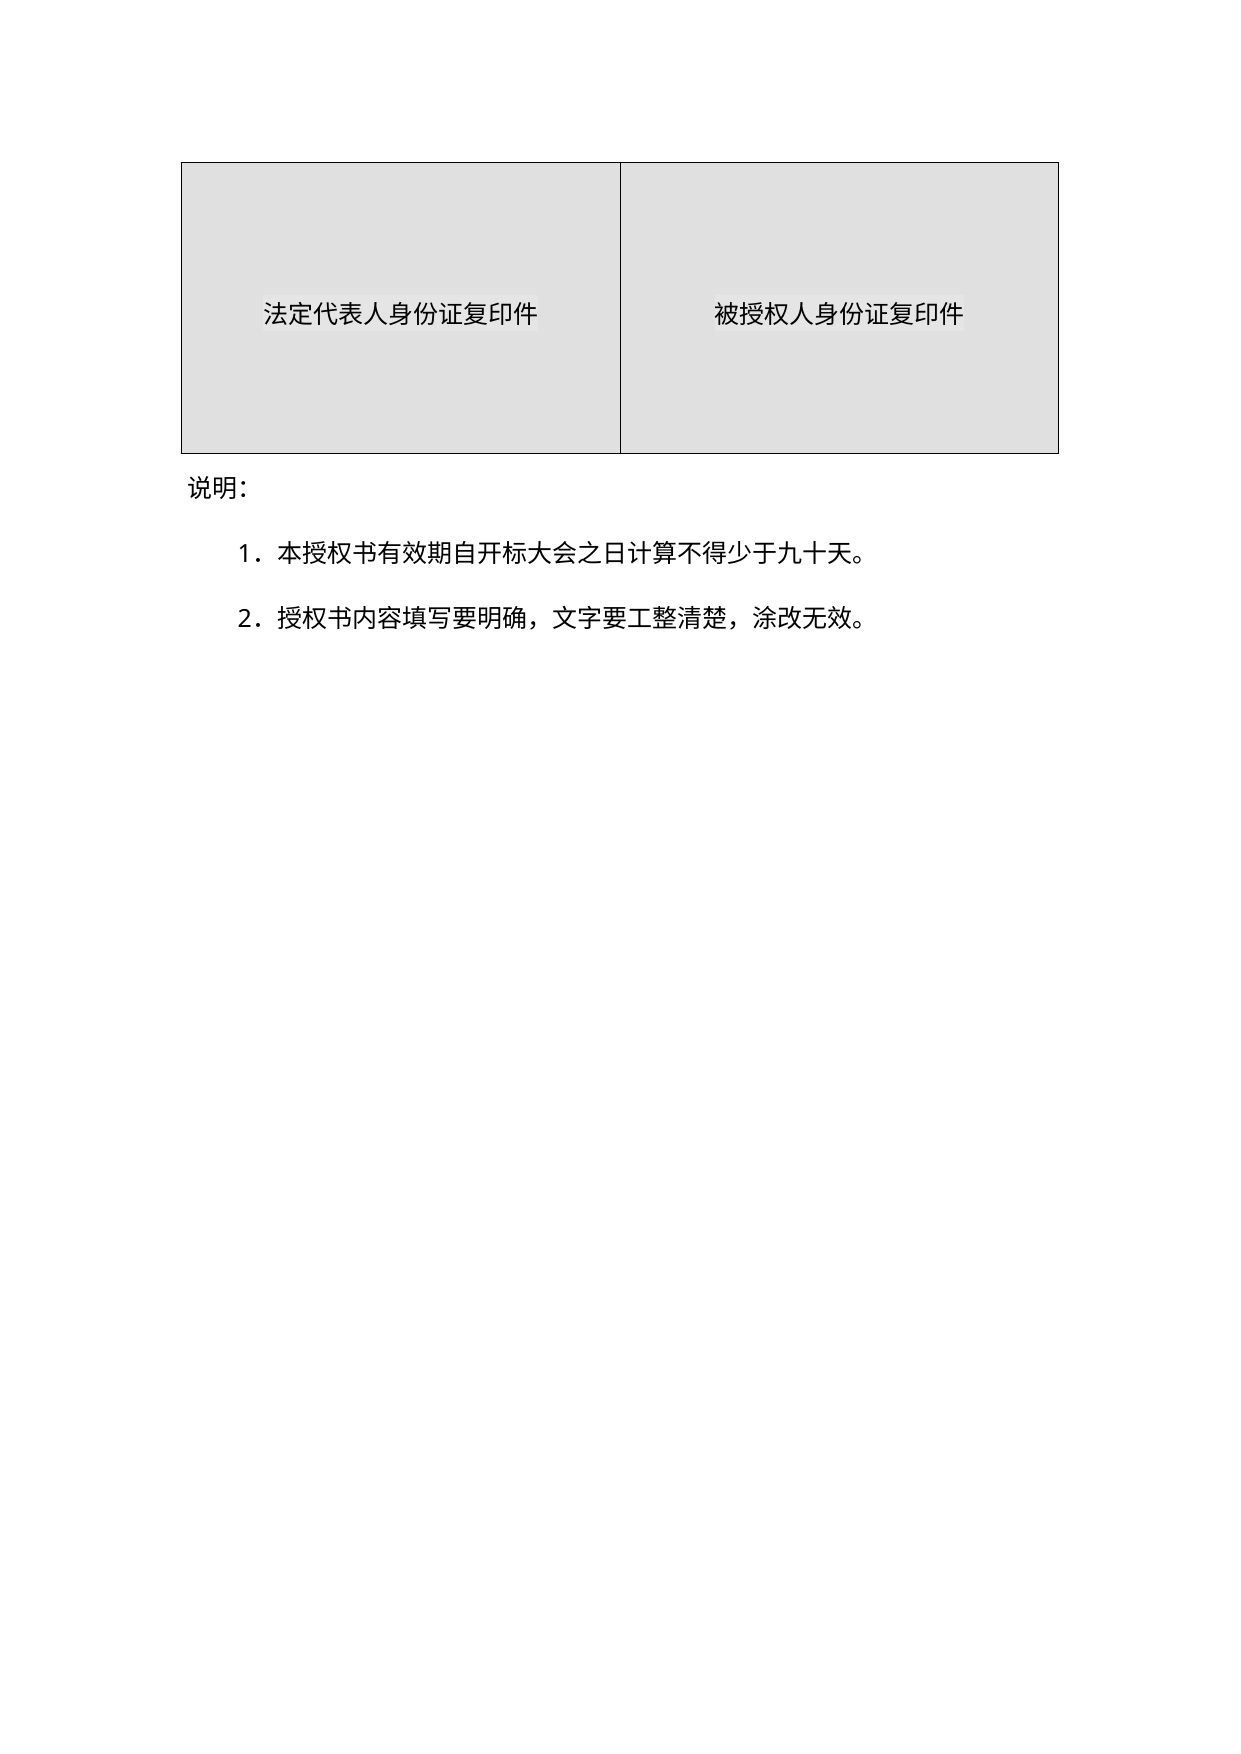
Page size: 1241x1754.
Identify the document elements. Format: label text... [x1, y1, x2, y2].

table_cell 法定代表人身份证复印件 [182, 163, 620, 453]
text 说明： [187, 454, 1053, 519]
text 1．本授权书有效期自开标大会之日计算不得少于九十天。 [187, 519, 1053, 584]
text 2．授权书内容填写要明确，文字要工整清楚，涂改无效。 [187, 584, 1053, 649]
table_cell 被授权人身份证复印件 [621, 163, 1058, 453]
